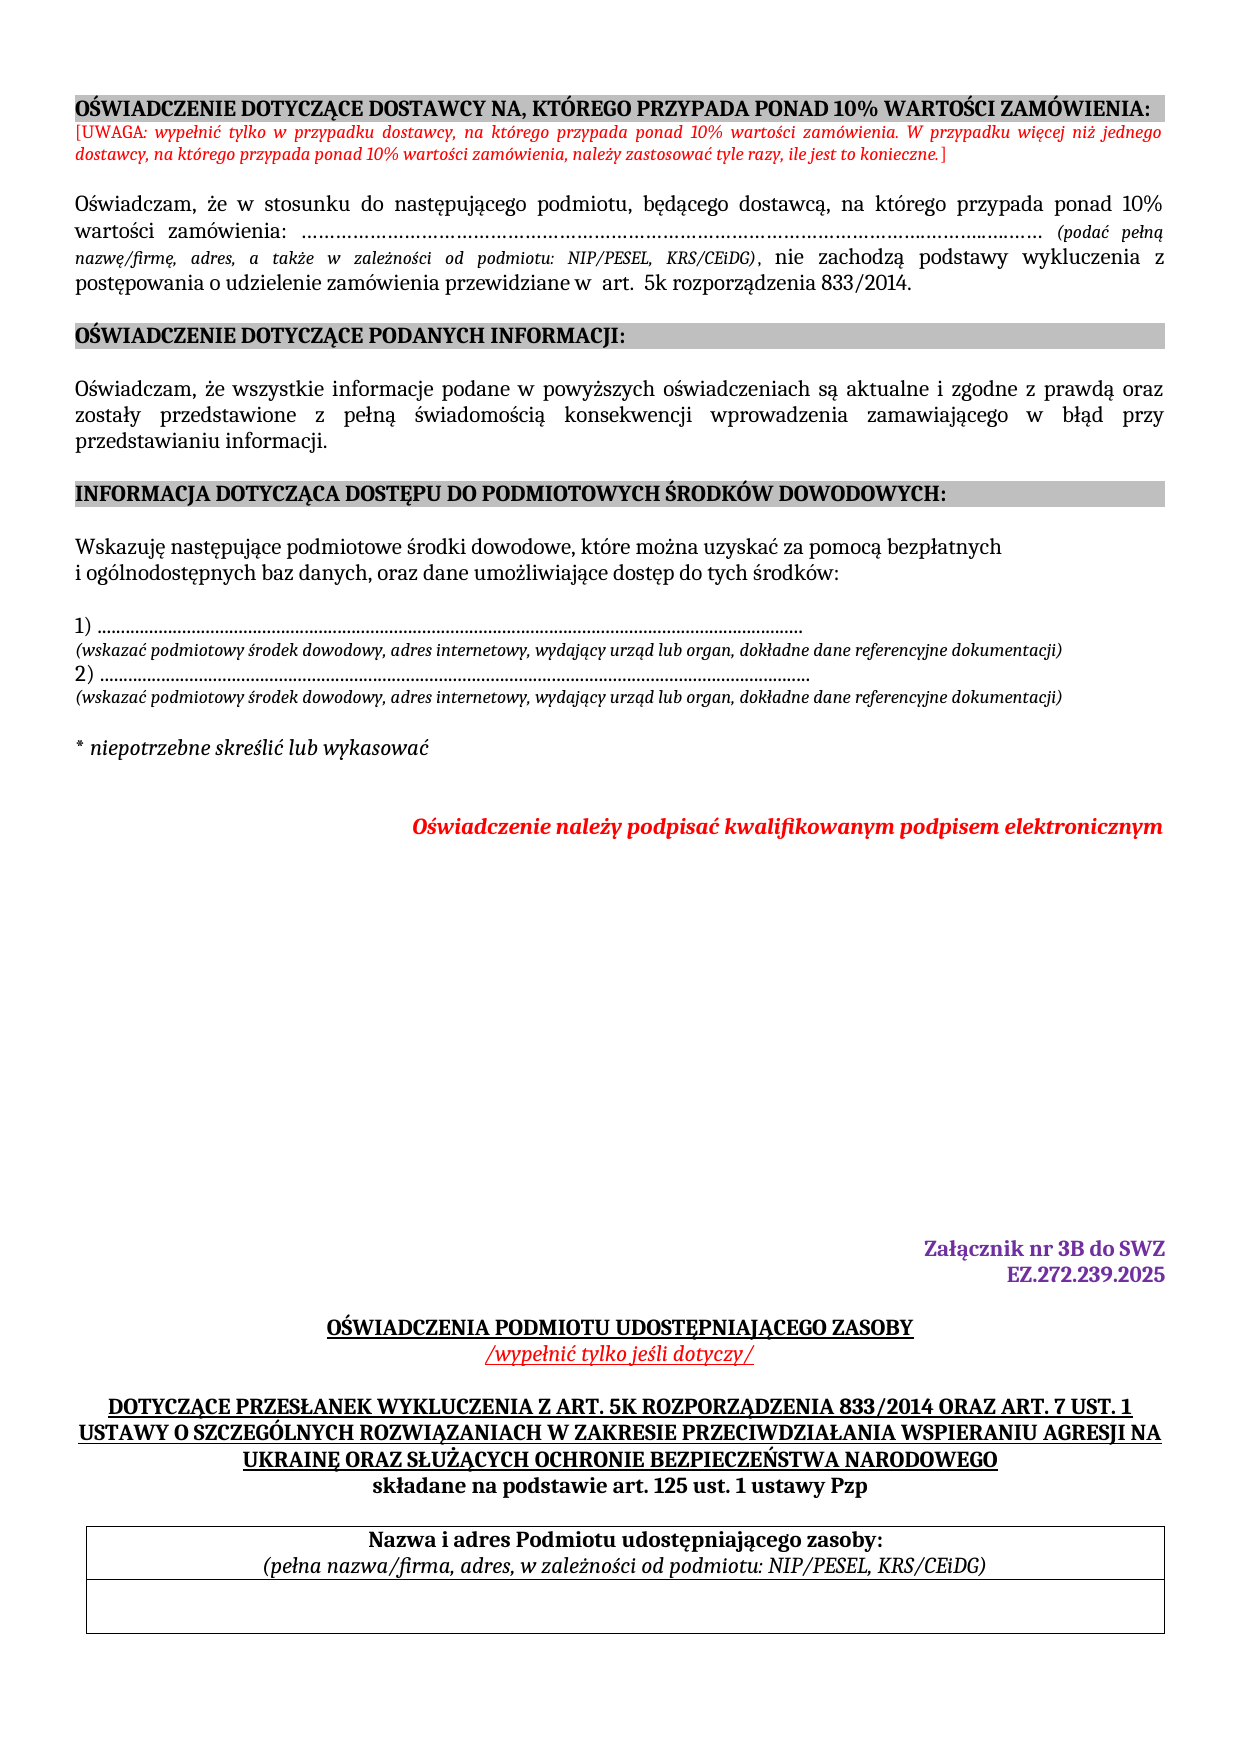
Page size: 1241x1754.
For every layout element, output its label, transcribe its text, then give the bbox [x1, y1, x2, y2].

text OŚWIADCZENIA PODMIOTU UDOSTĘPNIAJĄCEGO ZASOBY [75, 1315, 1165, 1341]
text (wskazać podmiotowy środek dowodowy, adres internetowy, wydający urząd lub organ, dokładne dane referencyjne dokumentacji) [75, 687, 1165, 709]
text * niepotrzebne skreślić lub wykasować [75, 735, 1155, 761]
text 2) ....................................................................................................................................................... [75, 661, 1165, 687]
text składane na podstawie art. 125 ust. 1 ustawy Pzp [75, 1473, 1165, 1499]
text Wskazuję następujące podmiotowe środki dowodowe, które można uzyskać za pomocą bezpłatnych [75, 534, 1165, 560]
text (wskazać podmiotowy środek dowodowy, adres internetowy, wydający urząd lub organ, dokładne dane referencyjne dokumentacji) [75, 639, 1165, 661]
table_cell [87, 1580, 1164, 1633]
text EZ.272.239.2025 [75, 1262, 1165, 1288]
text Oświadczam, że w stosunku do następującego podmiotu, będącego dostawcą, na którego przypada ponad 10% wartości zamówienia: ……………………………………………………………………………………………….………..….…… (podać pełną nazwę/firmę, adres, a także w zależności od podmiotu: NIP/PESEL, KRS/CEiDG), nie zachodzą podstawy wykluczenia z postępowania o udzielenie zamówienia przewidziane w art. 5k rozporządzenia 833/2014. [75, 191, 1165, 297]
text 1) ...................................................................................................................................................... [75, 586, 1165, 639]
text OŚWIADCZENIE DOTYCZĄCE DOSTAWCY NA, KTÓREGO PRZYPADA PONAD 10% WARTOŚCI ZAMÓWIENIA: [75, 95, 1165, 122]
text INFORMACJA DOTYCZĄCA DOSTĘPU DO PODMIOTOWYCH ŚRODKÓW DOWODOWYCH: [75, 481, 1165, 507]
text Oświadczenie należy podpisać kwalifikowanym podpisem elektronicznym [75, 814, 1165, 840]
text DOTYCZĄCE PRZESŁANEK WYKLUCZENIA Z ART. 5K ROZPORZĄDZENIA 833/2014 ORAZ ART. 7 UST. 1 USTAWY o szczególnych rozwiązaniach w zakresie przeciwdziałania wspieraniu agresji na Ukrainę oraz służących ochronie bezpieczeństwa narodowego [75, 1394, 1165, 1473]
table_header Nazwa i adres Podmiotu udostępniającego zasoby: (pełna nazwa/firma, adres, w zależności od podmiotu: NIP/PESEL, KRS/CEiDG) [87, 1527, 1164, 1579]
text Załącznik nr 3B do SWZ [75, 1236, 1165, 1262]
text Oświadczam, że wszystkie informacje podane w powyższych oświadczeniach są aktualne i zgodne z prawdą oraz zostały przedstawione z pełną świadomością konsekwencji wprowadzenia zamawiającego w błąd przy przedstawianiu informacji. [75, 376, 1165, 455]
text /wypełnić tylko jeśli dotyczy/ [75, 1341, 1165, 1367]
text OŚWIADCZENIE DOTYCZĄCE PODANYCH INFORMACJI: [75, 323, 1165, 349]
text i ogólnodostępnych baz danych, oraz dane umożliwiające dostęp do tych środków: [75, 560, 1165, 586]
text [UWAGA: wypełnić tylko w przypadku dostawcy, na którego przypada ponad 10% wartości zamówienia. W przypadku więcej niż jednego dostawcy, na którego przypada ponad 10% wartości zamówienia, należy zastosować tyle razy, ile jest to konieczne.] [75, 122, 1165, 165]
